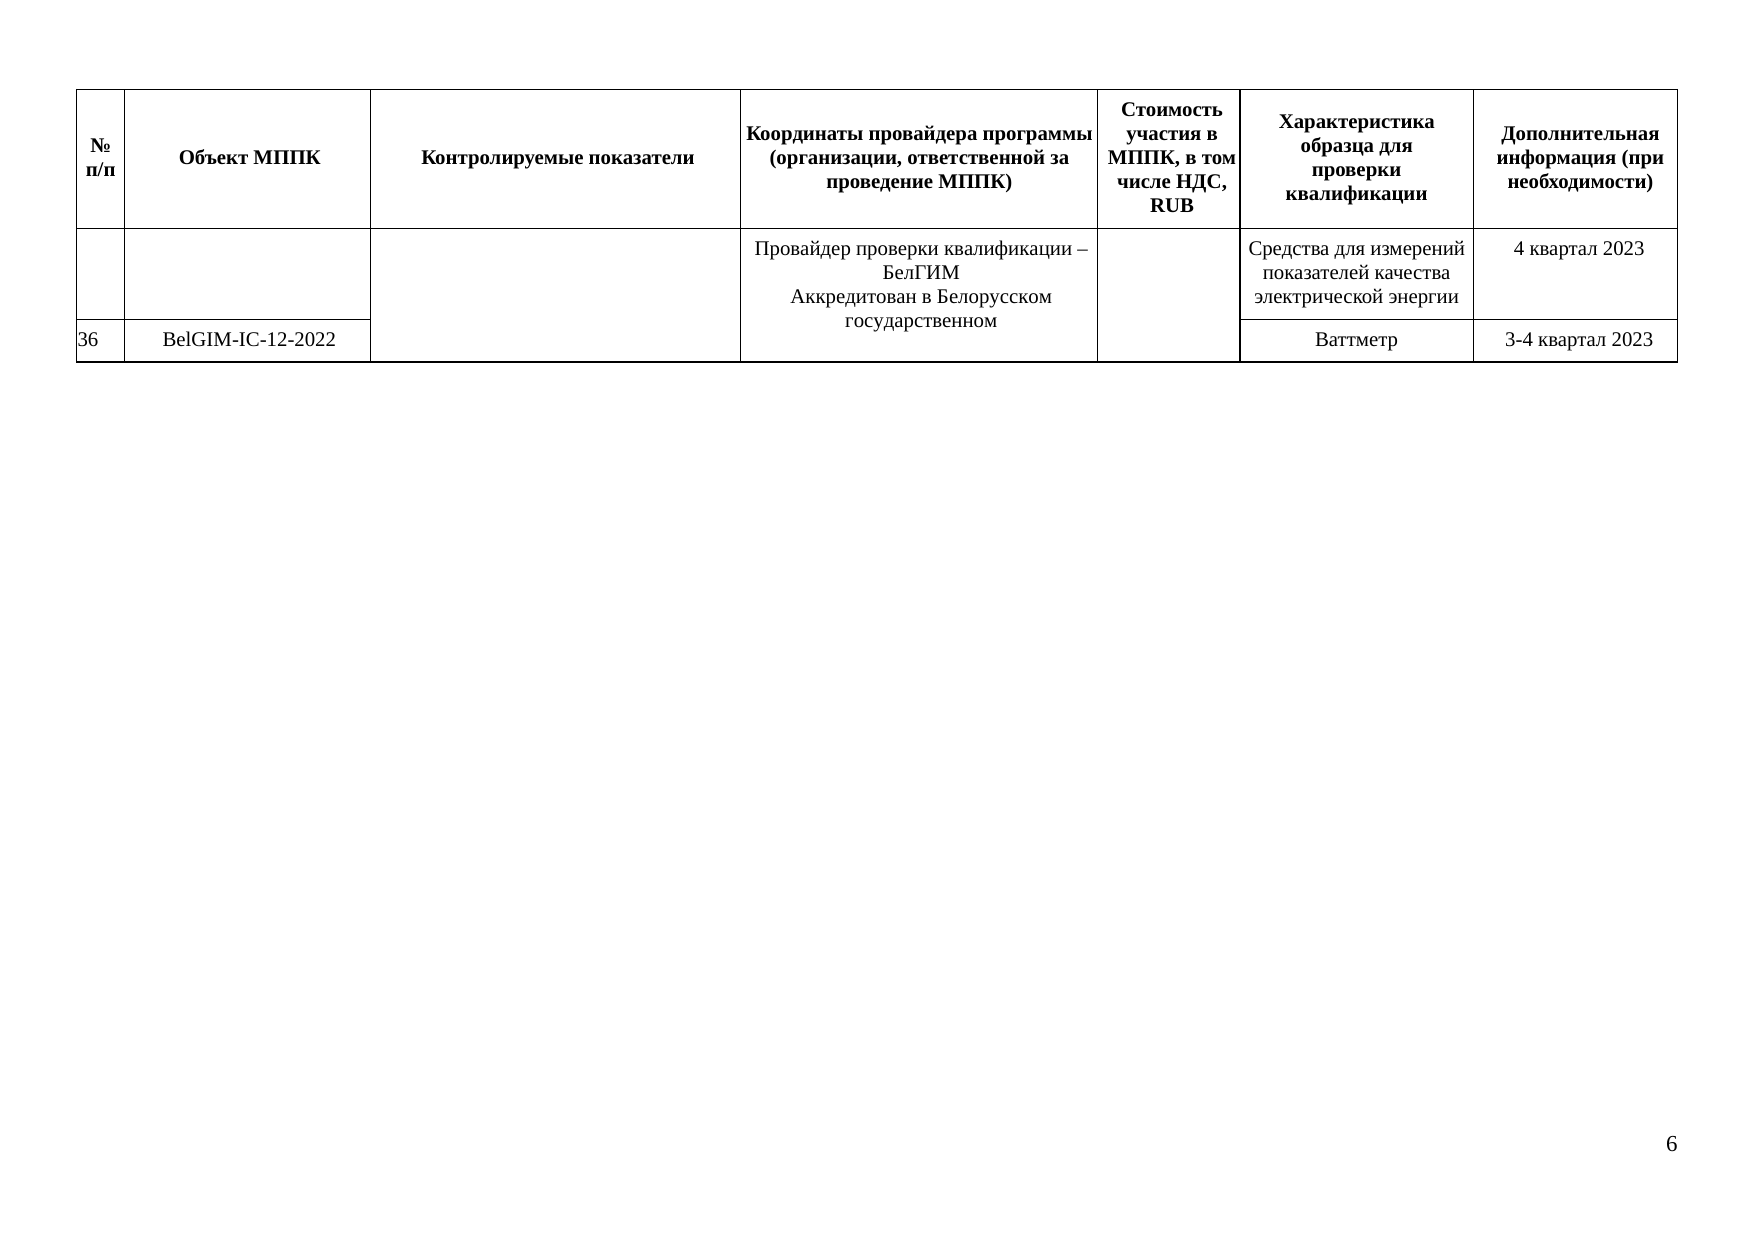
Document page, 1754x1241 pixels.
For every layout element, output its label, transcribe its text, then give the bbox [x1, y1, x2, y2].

table_header № п/п [77, 90, 124, 228]
table_cell 3-4 квартал 2023 [1474, 320, 1677, 361]
table_header Дополнительная информация (при необходимости) [1474, 90, 1677, 228]
table_header Объект МППК [125, 90, 370, 228]
table_cell 4 квартал 2023 [1474, 229, 1677, 319]
table_header Контролируемые показатели [371, 90, 740, 228]
table_cell [77, 320, 124, 361]
table_cell Средства для измерений показателей качества электрической энергии [1241, 229, 1473, 319]
table_cell BelGIM-IC-12-2022 «Измерения радиотехнических величин» [125, 320, 370, 361]
table_cell Ваттметр [1241, 320, 1473, 361]
table_header Координаты провайдера программы (организации, ответственной за проведение МППК) [741, 90, 1097, 228]
table_header Стоимость участия в МППК, в том числе НДС, RUB [1098, 90, 1239, 228]
table_header Характеристика образца для проверки квалификации [1241, 90, 1473, 228]
